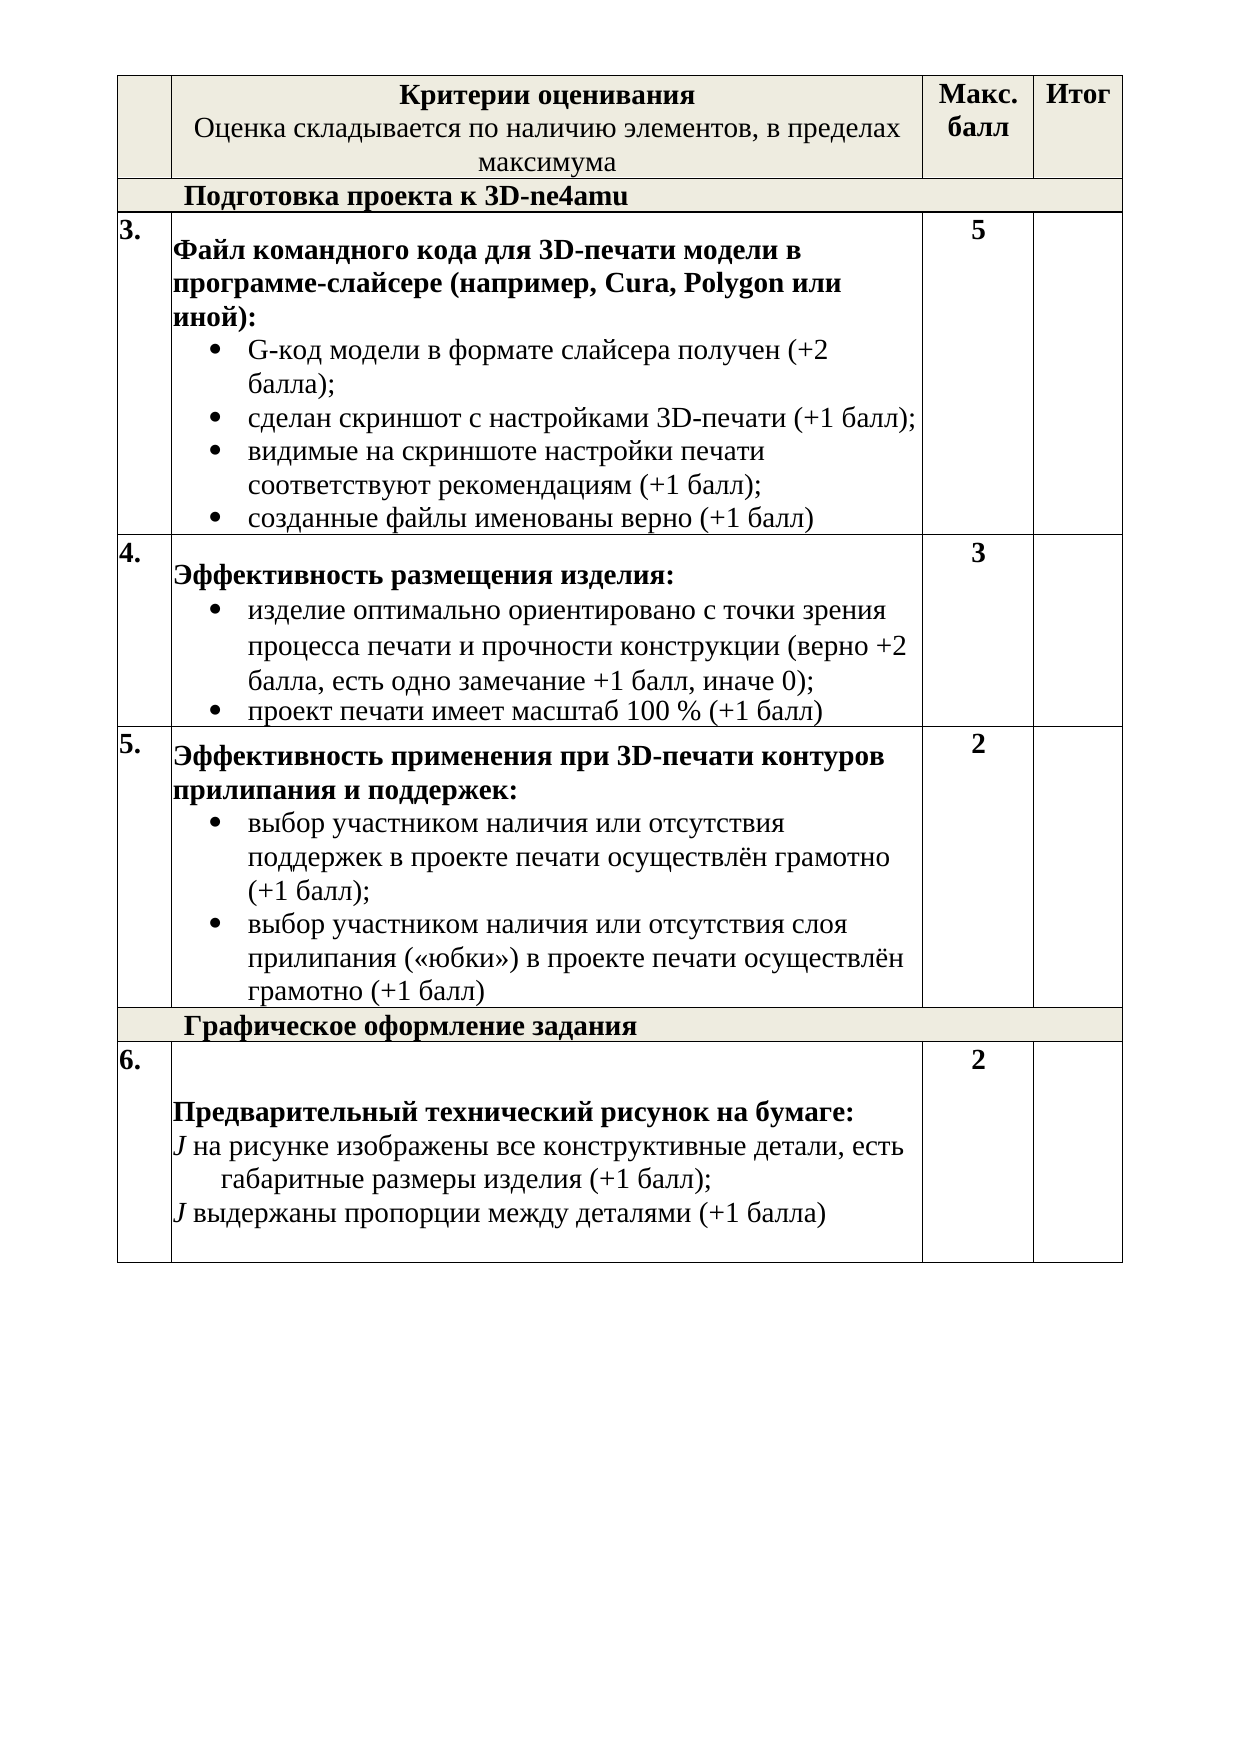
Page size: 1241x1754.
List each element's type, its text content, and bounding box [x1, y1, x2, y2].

table_cell Подготовка проекта к 3D-ne4amu [118, 179, 1122, 211]
table_cell Эффективность размещения изделия: изделие оптимально ориентировано с точки зрения процесса печати и прочности конструкции (верно +2 балла, есть одно замечание +1 балл, иначе 0); проект печати имеет масштаб 100 % (+1 балл) [172, 535, 922, 726]
table_cell 3 [923, 535, 1033, 726]
table_cell Эффективность применения при 3D-печати контуров прилипания и поддержек: выбор участником наличия или отсутствия поддержек в проекте печати осуществлён грамотно (+1 балл); выбор участником наличия или отсутствия слоя прилипания («юбки») в проекте печати осуществлён грамотно (+1 балл) [172, 727, 922, 1007]
table_cell Графическое оформление задания [118, 1008, 1122, 1041]
table_cell 6. [118, 1042, 171, 1262]
table_header Критерии оценивания Оценка складывается по наличию элементов, в пределах максимума [172, 76, 922, 177]
table_cell Предварительный технический рисунок на бумаге: J на рисунке изображены все конструктивные детали, есть габаритные размеры изделия (+1 балл); J выдержаны пропорции между деталями (+1 балла) [172, 1042, 922, 1262]
table_cell 2 [923, 1042, 1033, 1262]
table_header Итог [1034, 76, 1122, 177]
table_cell [1034, 1042, 1122, 1262]
table_cell 2 [923, 727, 1033, 1007]
table_cell Файл командного кода для 3D-печати модели в программе-слайсере (например, Cura, Polygon или иной): G-код модели в формате слайсера получен (+2 балла); сделан скриншот с настройками 3D-печати (+1 балл); видимые на скриншоте настройки печати соответствуют рекомендациям (+1 балл); созданные файлы именованы верно (+1 балл) [172, 213, 922, 534]
table_cell [1034, 213, 1122, 534]
table_cell 4. [118, 535, 171, 726]
table_cell 5. [118, 727, 171, 1007]
table_cell [1034, 727, 1122, 1007]
table_header [118, 76, 171, 177]
table_cell [1034, 535, 1122, 726]
table_cell 5 [923, 213, 1033, 534]
table_header Макс. балл [923, 76, 1033, 177]
table_cell 3. [118, 213, 171, 534]
